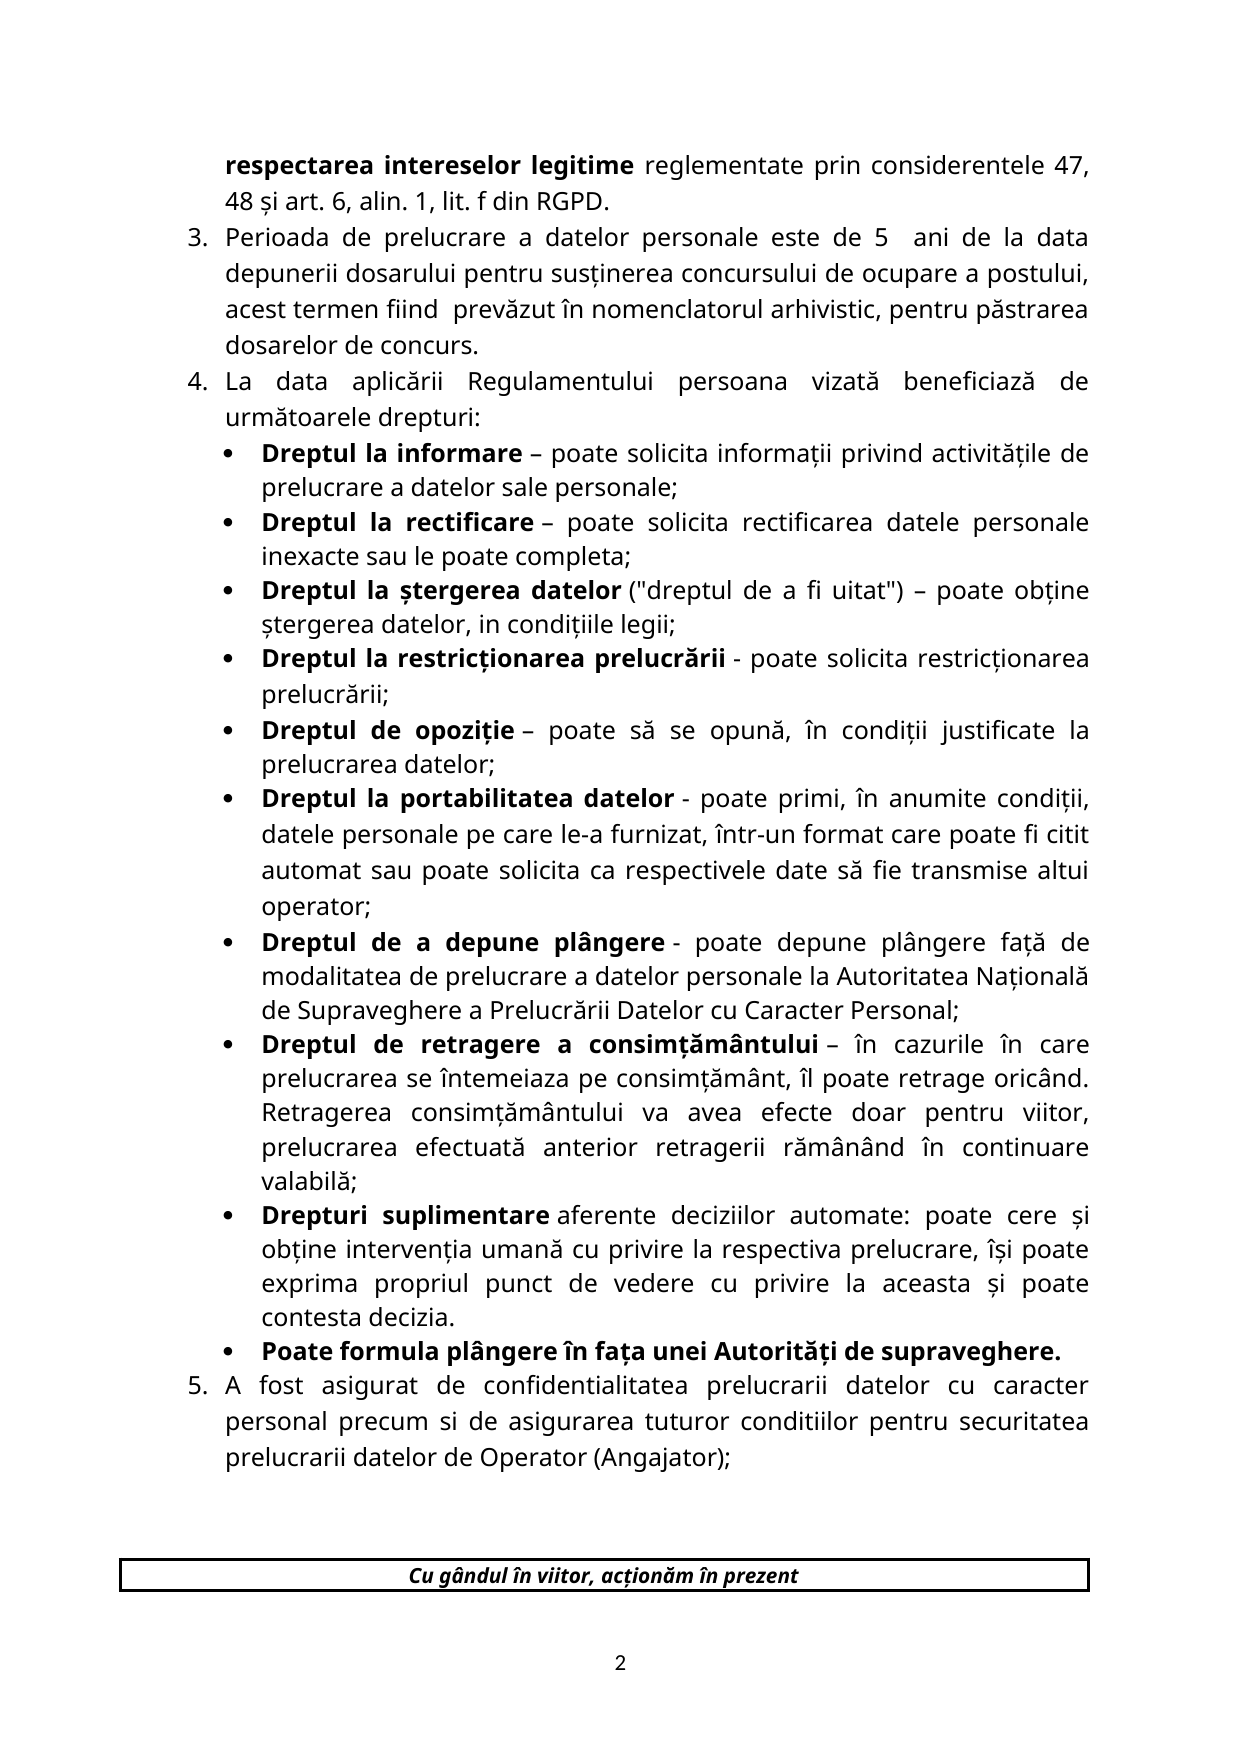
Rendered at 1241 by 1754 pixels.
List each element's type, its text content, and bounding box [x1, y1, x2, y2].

list Dreptul de retragere a consimțământului – în cazurile în care prelucrarea se întemeiaza pe consimțământ, îl poate retrage oricând. Retragerea consimțământului va avea efecte doar pentru viitor, prelucrarea efectuată anterior retragerii rămânând în continuare valabilă; [224, 1027, 1090, 1197]
list Poate formula plângere în faţa unei Autorităţi de supraveghere. [224, 1333, 1090, 1368]
list Dreptul de a depune plângere - poate depune plângere față de modalitatea de prelucrare a datelor personale la Autoritatea Națională de Supraveghere a Prelucrării Datelor cu Caracter Personal; [224, 925, 1090, 1027]
list Dreptul la portabilitatea datelor - poate primi, în anumite condiții, datele personale pe care le-a furnizat, într-un format care poate fi citit automat sau poate solicita ca respectivele date să fie transmise altui operator; [224, 781, 1090, 923]
list Dreptul la rectificare – poate solicita rectificarea datele personale inexacte sau le poate completa; [224, 504, 1090, 572]
list Dreptul de opoziție – poate să se opună, în condiții justificate la prelucrarea datelor; [224, 712, 1090, 781]
list Perioada de prelucrare a datelor personale este de 5 ani de la data depunerii dosarului pentru susținerea concursului de ocupare a postului, acest termen fiind prevăzut în nomenclatorul arhivistic, pentru păstrarea dosarelor de concurs. [187, 220, 1090, 362]
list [187, 148, 1090, 218]
list Dreptul la informare – poate solicita informații privind activitățile de prelucrare a datelor sale personale; [224, 436, 1090, 504]
list Dreptul la restricționarea prelucrării - poate solicita restricționarea prelucrării; [224, 640, 1090, 711]
list La data aplicării Regulamentului persoana vizată beneficiază de următoarele drepturi: [187, 364, 1090, 434]
list Dreptul la ștergerea datelor ("dreptul de a fi uitat") – poate obține ștergerea datelor, in condițiile legii; [224, 572, 1090, 640]
list A fost asigurat de confidentialitatea prelucrarii datelor cu caracter personal precum si de asigurarea tuturor conditiilor pentru securitatea prelucrarii datelor de Operator (Angajator); [187, 1368, 1090, 1474]
list Drepturi suplimentare aferente deciziilor automate: poate cere și obține intervenția umană cu privire la respectiva prelucrare, își poate exprima propriul punct de vedere cu privire la aceasta și poate contesta decizia. [224, 1197, 1090, 1333]
